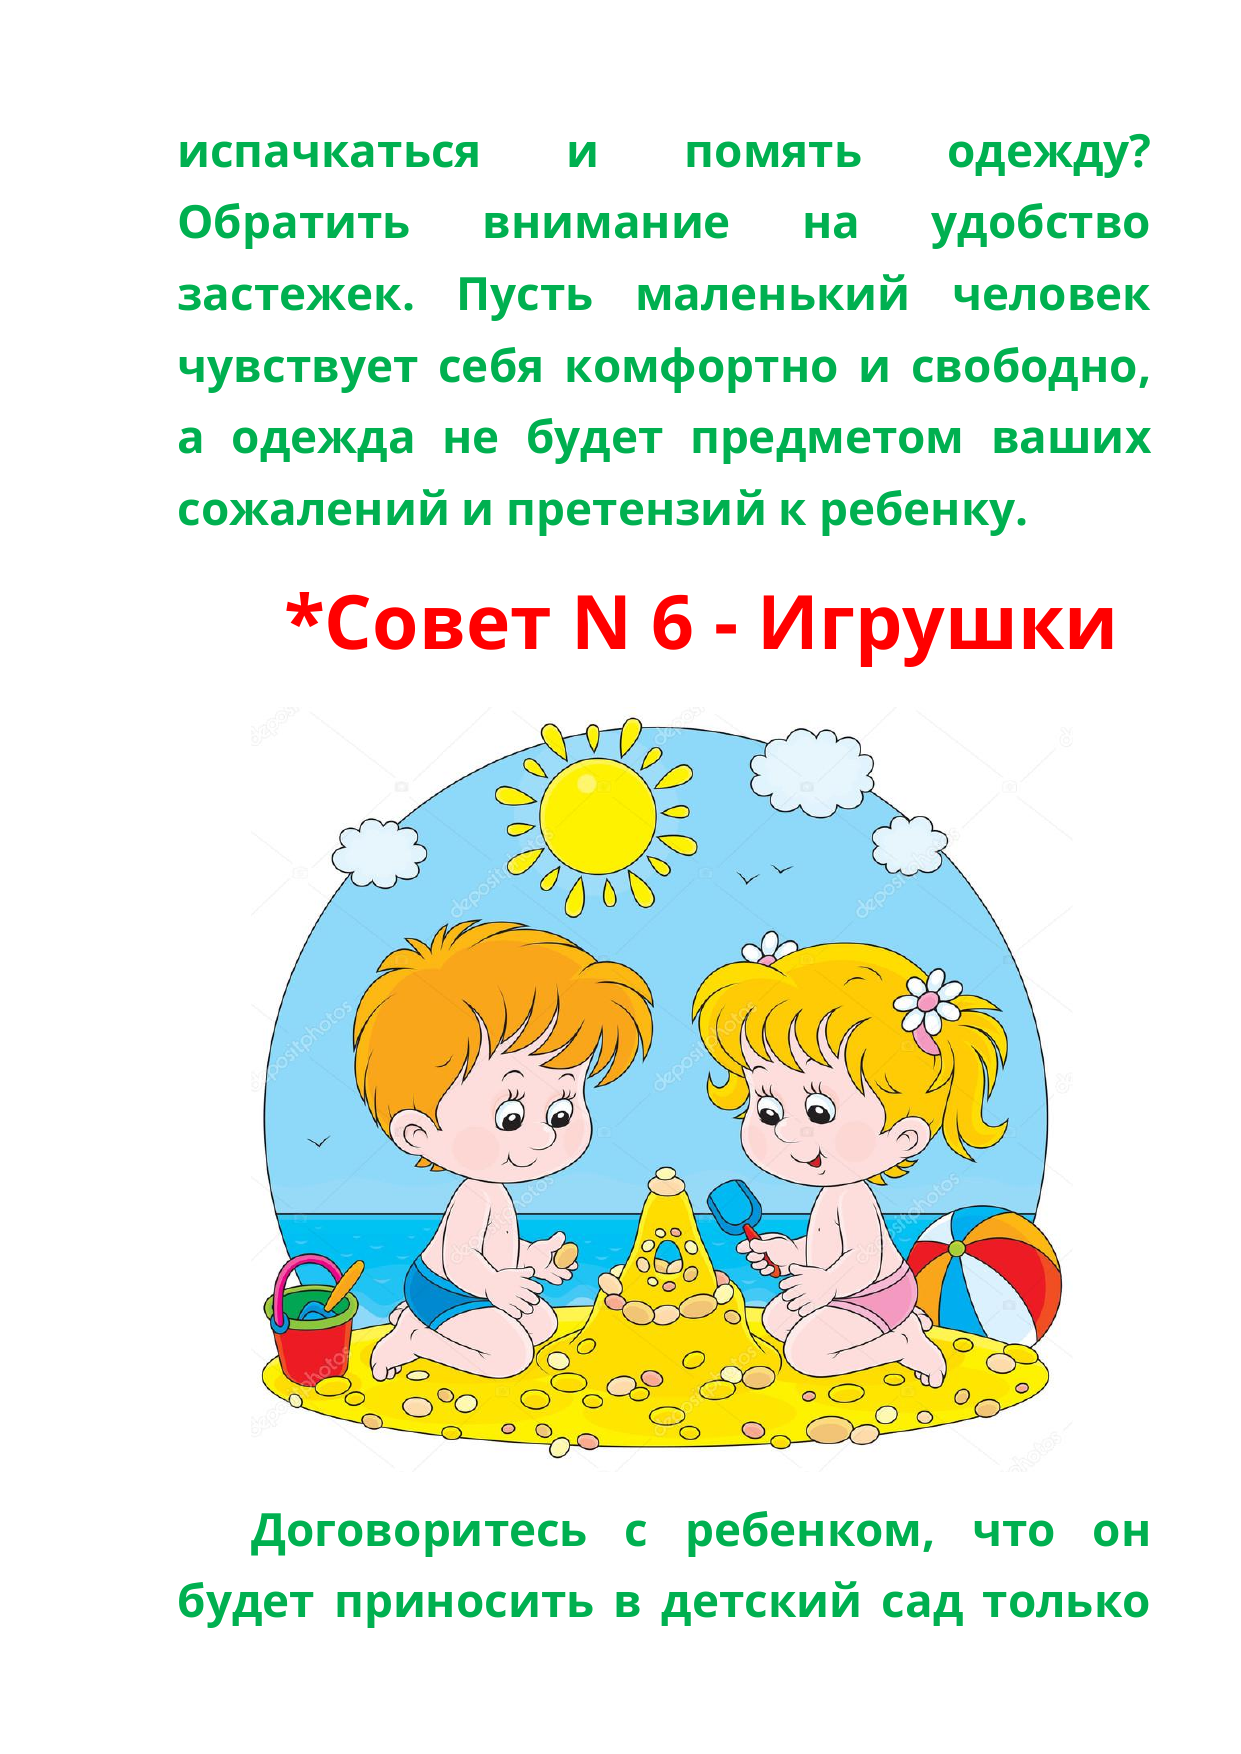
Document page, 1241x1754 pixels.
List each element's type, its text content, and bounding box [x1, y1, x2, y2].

picture [251, 707, 1073, 1472]
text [177, 118, 1152, 539]
text *Совет N 6 - Игрушки [177, 569, 1152, 671]
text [177, 1497, 1152, 1631]
